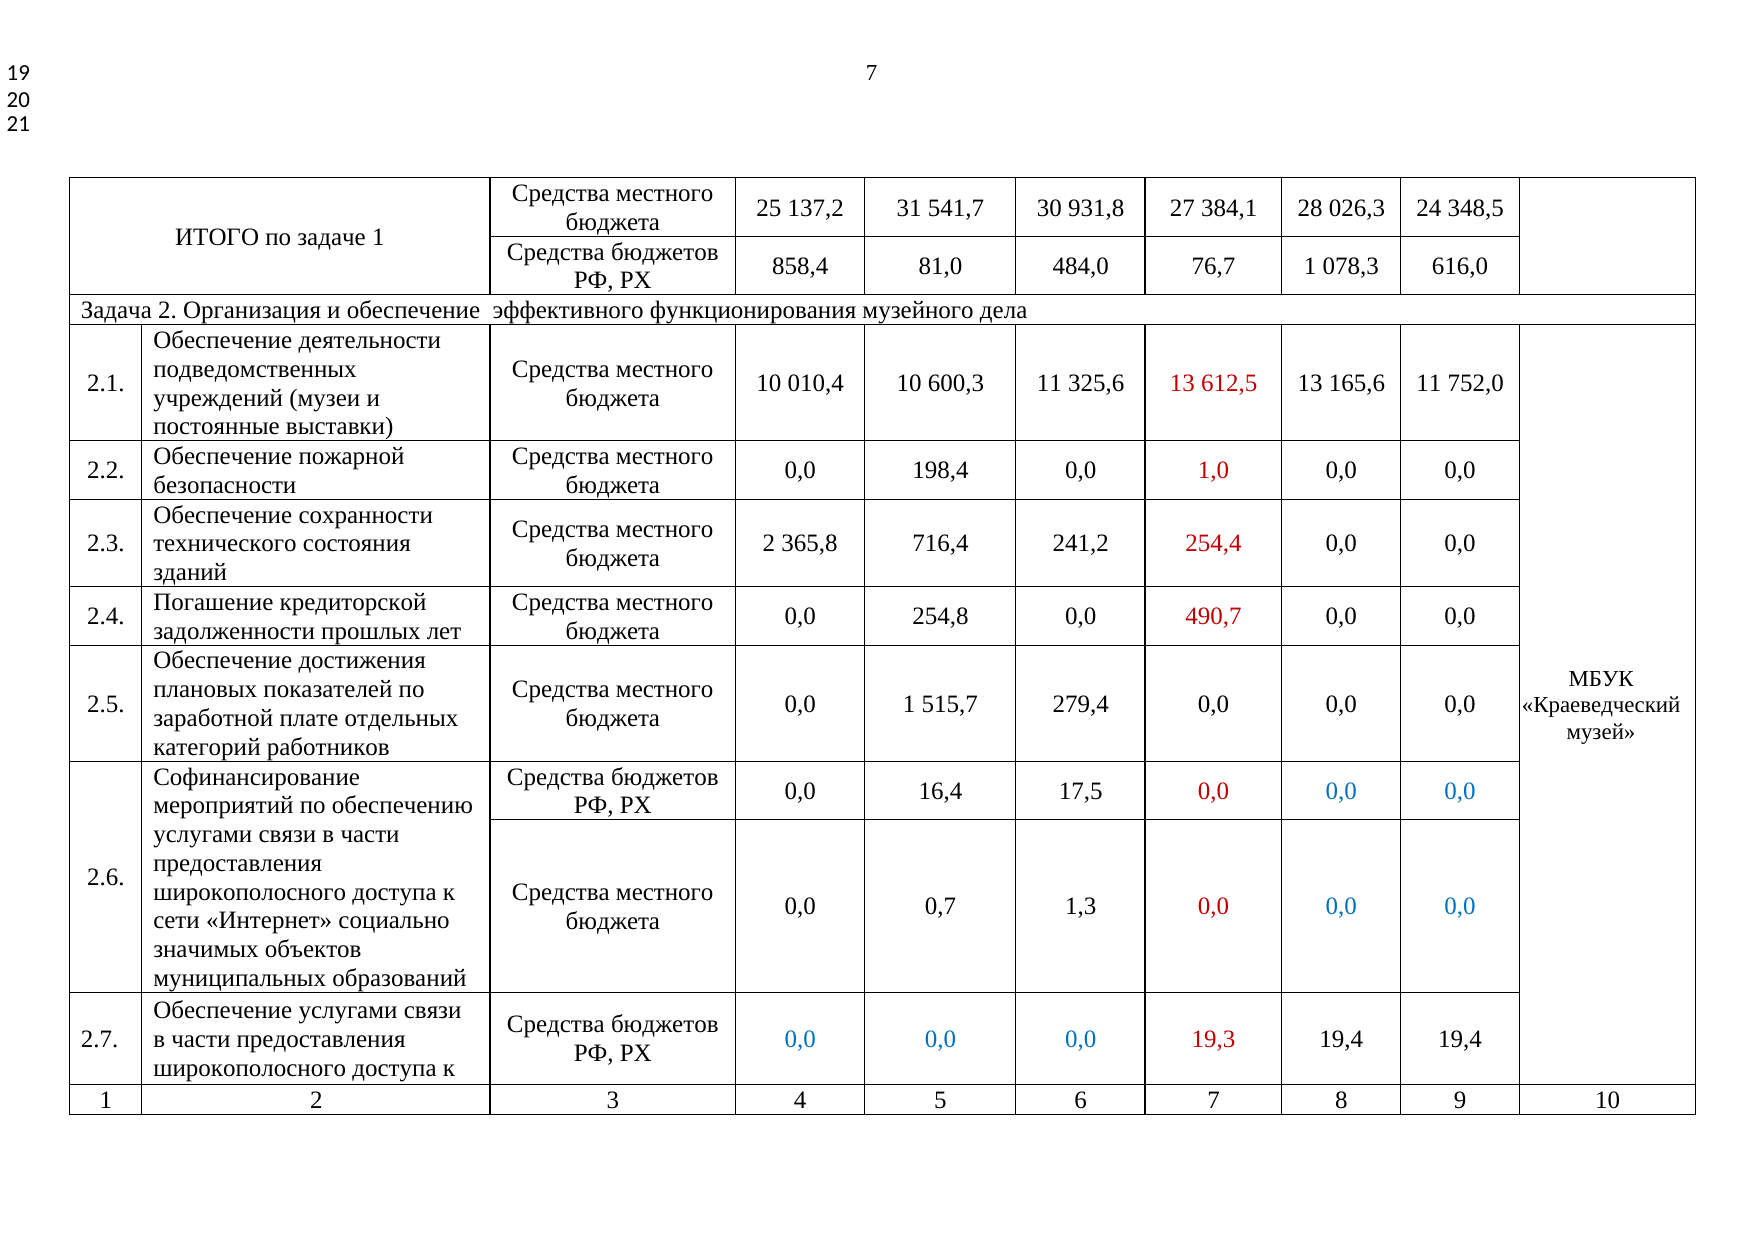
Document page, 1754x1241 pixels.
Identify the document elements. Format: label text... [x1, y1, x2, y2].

table_cell Погашение кредиторской задолженности прошлых лет [142, 587, 489, 644]
table_cell 2.7. [70, 993, 141, 1084]
table_cell 254,4 [1146, 500, 1281, 586]
table_cell 490,7 [1146, 587, 1281, 644]
table_cell 10 [1520, 1085, 1695, 1114]
table_cell 5 [865, 1085, 1015, 1114]
table_cell 10 600,3 [865, 325, 1015, 440]
table_cell 0,7 [865, 820, 1015, 992]
table_cell 8 [1282, 1085, 1400, 1114]
table_cell 2.5. [70, 646, 141, 761]
table_cell 7 [1146, 1085, 1281, 1114]
table_cell Средства местного бюджета [491, 441, 735, 499]
table_cell 6 [1016, 1085, 1144, 1114]
table_cell 2 [142, 1085, 489, 1114]
table_cell Средства бюджетов РФ, РХ [491, 237, 735, 294]
table_cell 858,4 [736, 237, 864, 294]
table_cell 1,3 [1016, 820, 1144, 992]
table_cell Средства местного бюджета [491, 500, 735, 586]
table_cell Задача 2. Организация и обеспечение эффективного функционирования музейного дела [70, 295, 1695, 324]
table_cell 1 078,3 [1282, 237, 1400, 294]
table_cell 24 348,5 [1401, 178, 1519, 236]
table_cell 19,3 [1146, 993, 1281, 1084]
table_cell 0,0 [1401, 587, 1519, 644]
table_cell 3 [491, 1085, 735, 1114]
table_cell 0,0 [1401, 441, 1519, 499]
table_cell МБУК «Краеведческий музей» [1520, 325, 1695, 1084]
table_cell 0,0 [1016, 993, 1144, 1084]
table_cell 0,0 [1282, 820, 1400, 992]
table_cell ИТОГО по задаче 1 [70, 178, 489, 294]
table_cell 19,4 [1401, 993, 1519, 1084]
table_cell 10 010,4 [736, 325, 864, 440]
table_cell 31 541,7 [865, 178, 1015, 236]
table_cell 0,0 [1146, 820, 1281, 992]
table_cell 0,0 [736, 993, 864, 1084]
table_cell 30 931,8 [1016, 178, 1144, 236]
table_cell 1 [70, 1085, 141, 1114]
table_cell 2 365,8 [736, 500, 864, 586]
table_cell Средства местного бюджета [491, 587, 735, 644]
table_cell 0,0 [1282, 500, 1400, 586]
table_cell 0,0 [1401, 500, 1519, 586]
table_cell 0,0 [1401, 762, 1519, 819]
table_cell 13 165,6 [1282, 325, 1400, 440]
table_cell 241,2 [1016, 500, 1144, 586]
table_cell 2.6. [70, 762, 141, 992]
table_cell Средства местного бюджета [491, 325, 735, 440]
table_cell 13 612,5 [1146, 325, 1281, 440]
table_cell 2.4. [70, 587, 141, 644]
table_cell 0,0 [1401, 820, 1519, 992]
table_cell 0,0 [736, 441, 864, 499]
table_cell 81,0 [865, 237, 1015, 294]
table_cell 11 325,6 [1016, 325, 1144, 440]
table_cell 616,0 [1401, 237, 1519, 294]
table_cell Обеспечение пожарной безопасности [142, 441, 489, 499]
table_cell 0,0 [1282, 646, 1400, 761]
table_cell 0,0 [1016, 587, 1144, 644]
table_cell 0,0 [1146, 762, 1281, 819]
table_cell 0,0 [736, 587, 864, 644]
table_cell Софинансирование мероприятий по обеспечению услугами связи в части предоставления широкополосного доступа к сети «Интернет» социально значимых объектов муниципальных образований [142, 762, 489, 992]
table_cell 19,4 [1282, 993, 1400, 1084]
table_cell 716,4 [865, 500, 1015, 586]
table_cell 2.2. [70, 441, 141, 499]
table_cell 0,0 [736, 646, 864, 761]
table_cell 4 [736, 1085, 864, 1114]
table_cell 17,5 [1016, 762, 1144, 819]
table_cell 1 515,7 [865, 646, 1015, 761]
table_cell Средства местного бюджета [491, 646, 735, 761]
table_cell Средства бюджетов РФ, РХ [491, 993, 735, 1084]
table_cell Средства местного бюджета [491, 178, 735, 236]
table_cell 0,0 [1146, 646, 1281, 761]
table_cell 0,0 [1282, 441, 1400, 499]
table_cell 0,0 [736, 820, 864, 992]
table_cell 28 026,3 [1282, 178, 1400, 236]
table_cell Обеспечение сохранности технического состояния зданий [142, 500, 489, 586]
table_cell 0,0 [1016, 441, 1144, 499]
table_cell Обеспечение деятельности подведомственных учреждений (музеи и постоянные выставки) [142, 325, 489, 440]
table_cell Обеспечение достижения плановых показателей по заработной плате отдельных категорий работников [142, 646, 489, 761]
table_cell 0,0 [1282, 587, 1400, 644]
table_cell 0,0 [736, 762, 864, 819]
table_cell Обеспечение услугами связи в части предоставления широкополосного доступа к [142, 993, 489, 1084]
table_cell 0,0 [1282, 762, 1400, 819]
table_cell 76,7 [1146, 237, 1281, 294]
table_cell 1,0 [1146, 441, 1281, 499]
table_cell 11 752,0 [1401, 325, 1519, 440]
table_cell 279,4 [1016, 646, 1144, 761]
table_cell 484,0 [1016, 237, 1144, 294]
table_cell 0,0 [865, 993, 1015, 1084]
table_cell 27 384,1 [1146, 178, 1281, 236]
table_cell 16,4 [865, 762, 1015, 819]
table_cell Средства местного бюджета [491, 820, 735, 992]
table_cell 0,0 [1401, 646, 1519, 761]
table_cell 9 [1401, 1085, 1519, 1114]
table_cell 254,8 [865, 587, 1015, 644]
table_cell 2.3. [70, 500, 141, 586]
table_cell [1520, 178, 1695, 294]
table_cell 198,4 [865, 441, 1015, 499]
table_cell 25 137,2 [736, 178, 864, 236]
table_cell 2.1. [70, 325, 141, 440]
table_cell Средства бюджетов РФ, РХ [491, 762, 735, 819]
